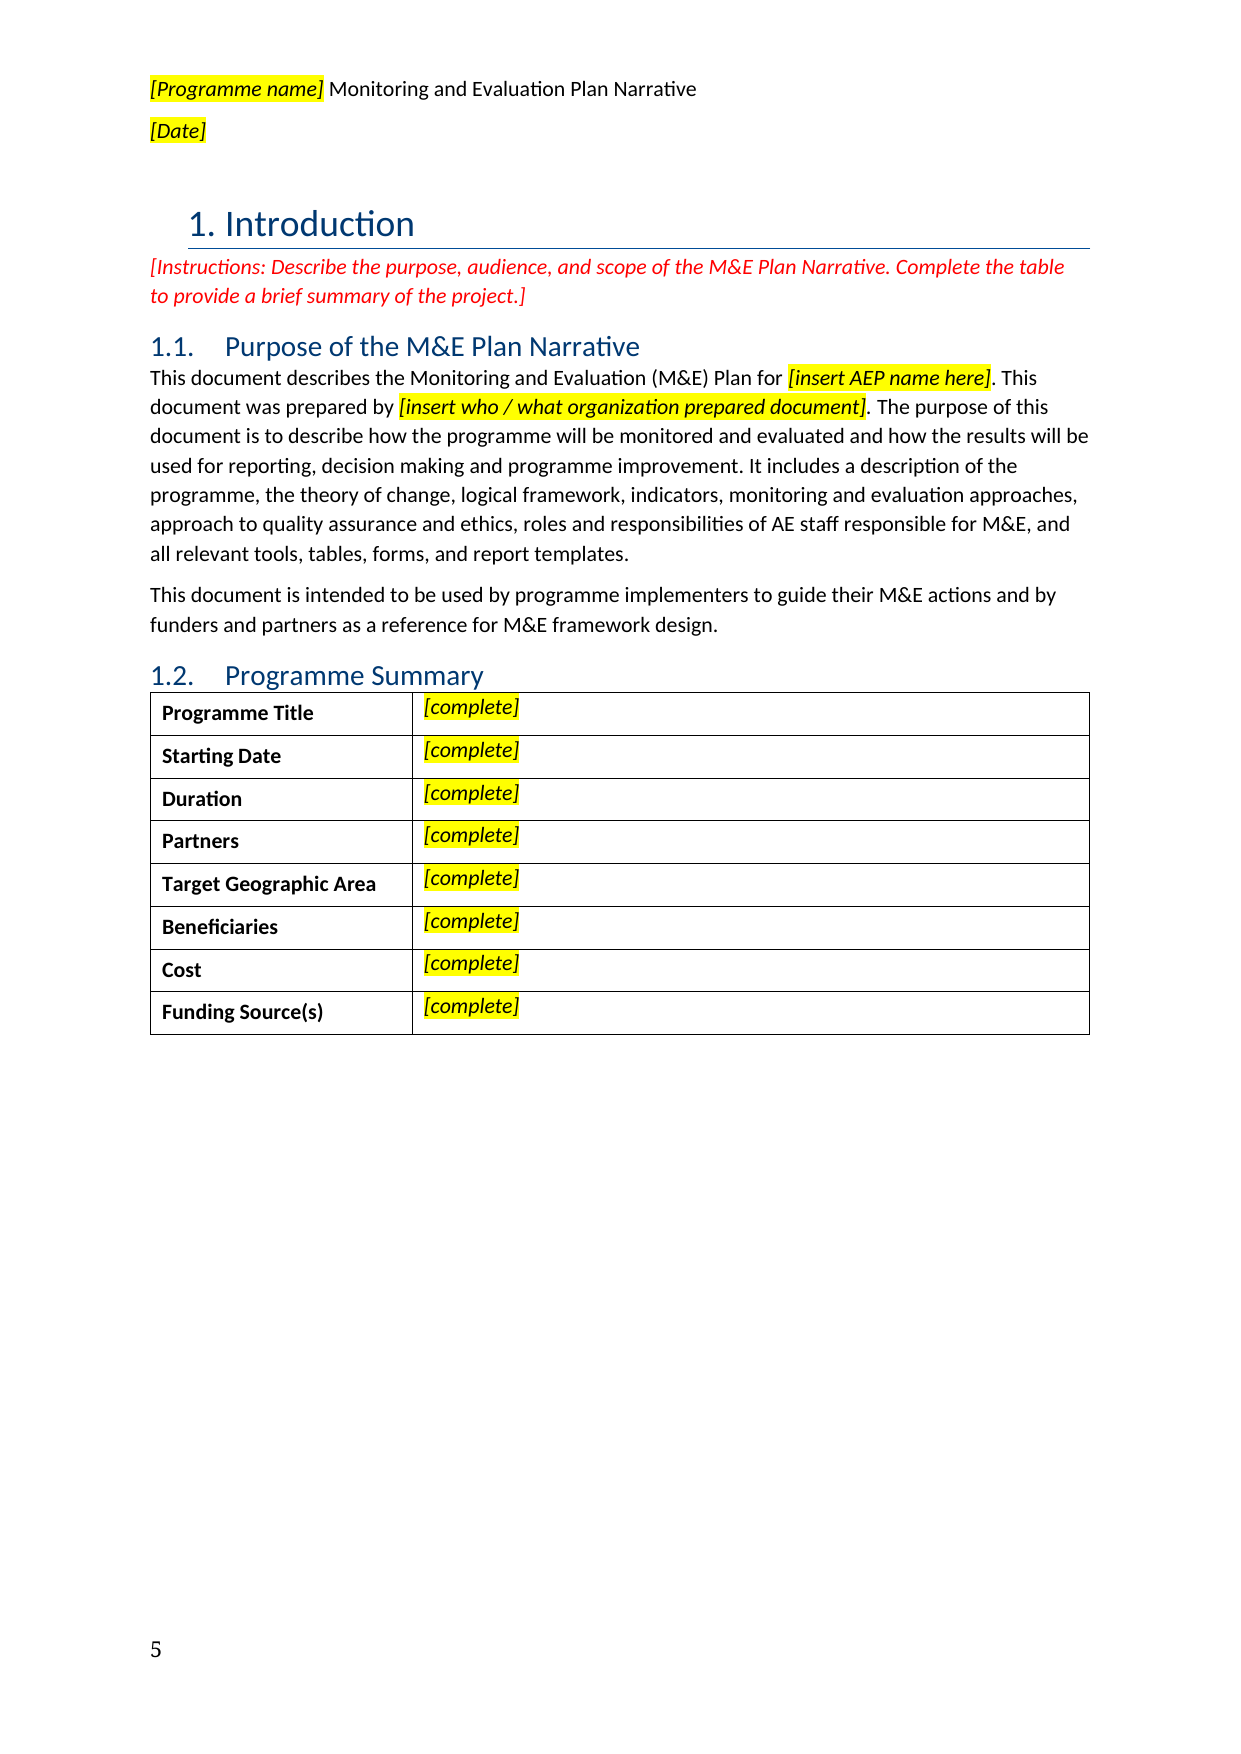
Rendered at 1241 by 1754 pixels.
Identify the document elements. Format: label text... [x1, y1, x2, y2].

table_cell Beneficiaries [151, 907, 412, 948]
table_cell [complete] [413, 907, 1089, 948]
table_cell Starting Date [151, 736, 412, 778]
subtitle Purpose of the M&E Plan Narrative [150, 328, 1090, 364]
table_header [complete] [413, 693, 1089, 735]
table_cell [complete] [413, 821, 1089, 863]
table_cell Partners [151, 821, 412, 863]
table_cell [complete] [413, 950, 1089, 991]
table_header Programme Title [151, 693, 412, 735]
table_cell Funding Source(s) [151, 992, 412, 1034]
table_cell [complete] [413, 864, 1089, 906]
text This document describes the Monitoring and Evaluation (M&E) Plan for [insert AEP name here]. This document was prepared by [insert who / what organization prepared document]. The purpose of this document is to describe how the programme will be monitored and evaluated and how the results will be used for reporting, decision making and programme improvement. It includes a description of the programme, the theory of change, logical framework, indicators, monitoring and evaluation approaches, approach to quality assurance and ethics, roles and responsibilities of AE staff responsible for M&E, and all relevant tools, tables, forms, and report templates. [150, 364, 1090, 566]
table_cell Duration [151, 779, 412, 820]
table_cell Target Geographic Area [151, 864, 412, 906]
table_cell [complete] [413, 779, 1089, 820]
subtitle Programme Summary [150, 657, 1090, 692]
text [Instructions: Describe the purpose, audience, and scope of the M&E Plan Narrative. Complete the table to provide a brief summary of the project.] [150, 253, 1090, 309]
text This document is intended to be used by programme implementers to guide their M&E actions and by funders and partners as a reference for M&E framework design. [150, 581, 1090, 637]
subtitle Introduction [187, 200, 1090, 249]
table_cell [complete] [413, 992, 1089, 1034]
table_cell Cost [151, 950, 412, 991]
table_cell [complete] [413, 736, 1089, 778]
